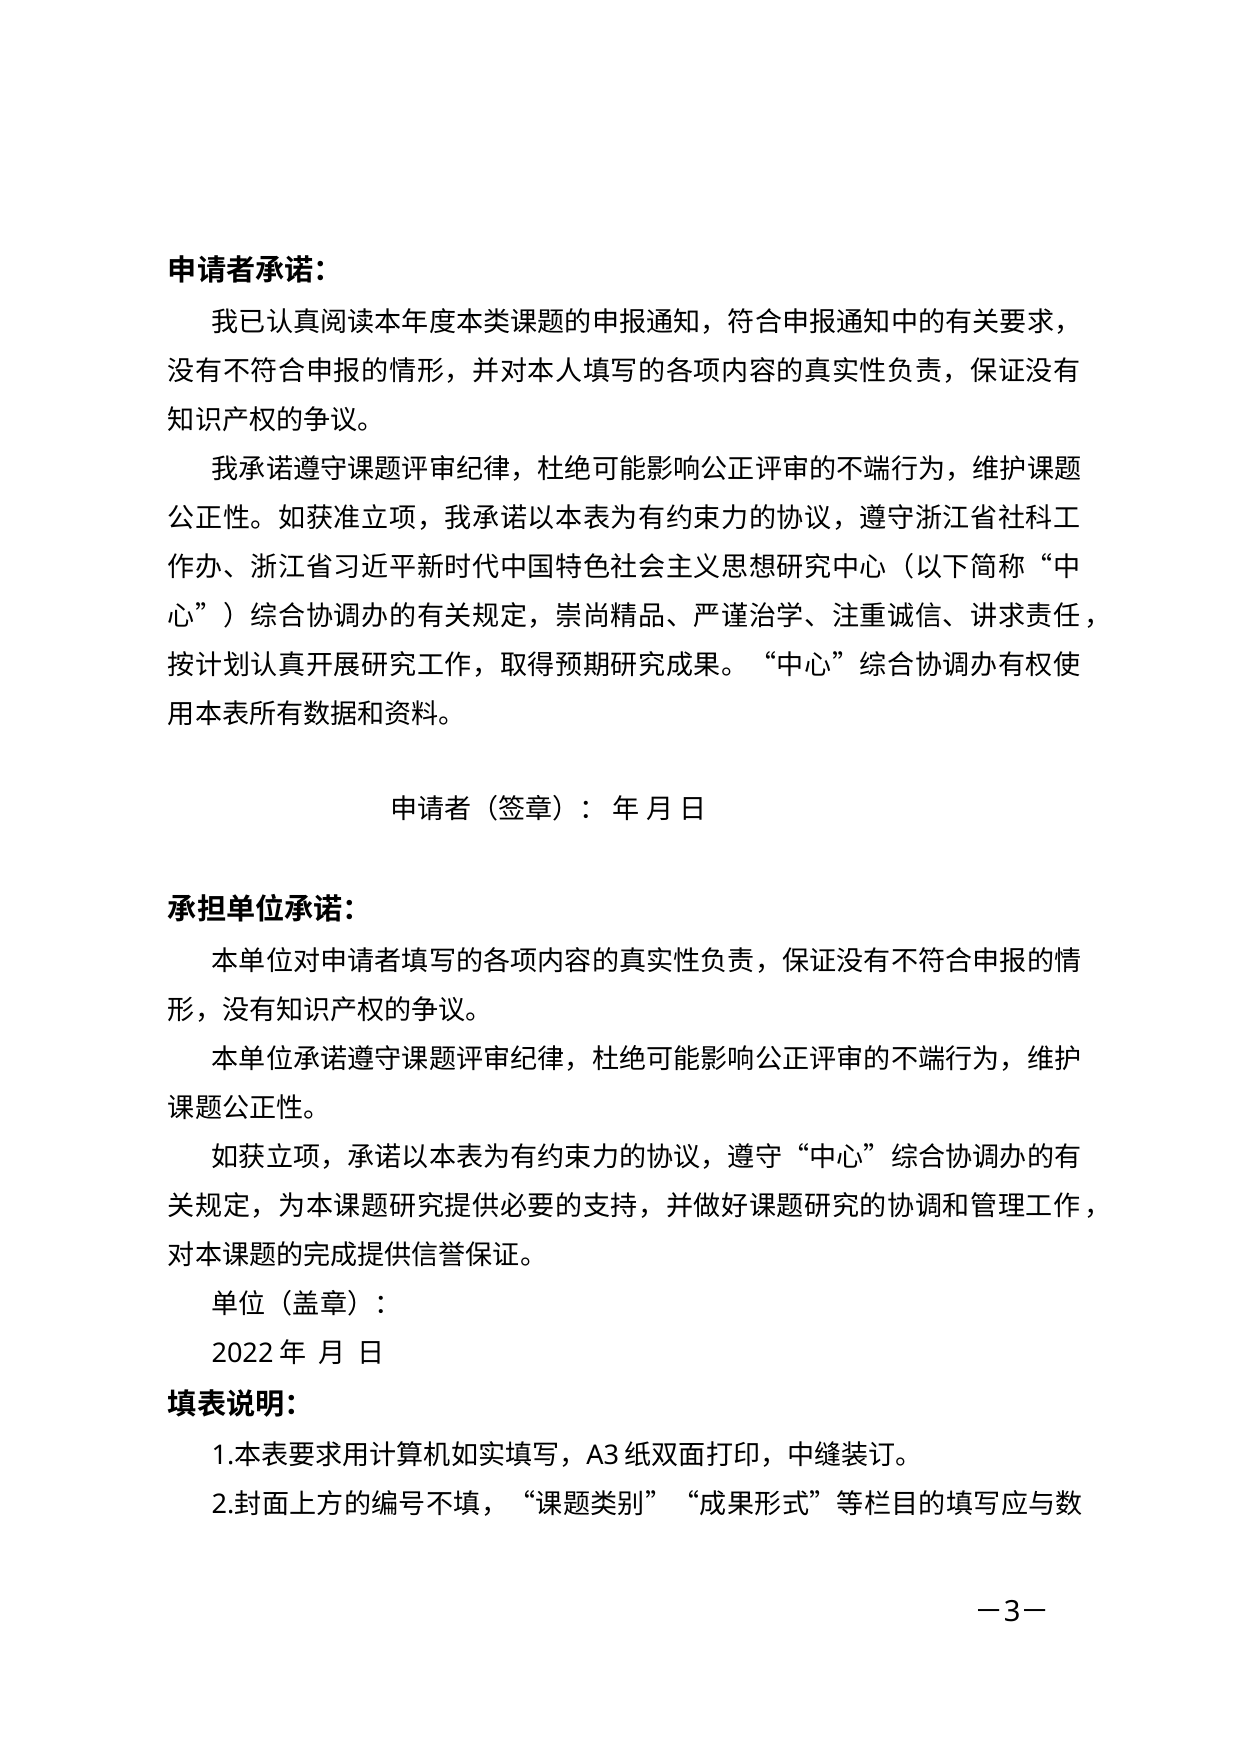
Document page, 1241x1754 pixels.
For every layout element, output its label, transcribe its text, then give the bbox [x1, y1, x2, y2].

text 本单位对申请者填写的各项内容的真实性负责，保证没有不符合申报的情形，没有知识产权的争议。 [168, 939, 1084, 1027]
text 填表说明： [168, 1380, 1084, 1423]
text 单位（盖章）： [168, 1282, 1084, 1321]
text 我已认真阅读本年度本类课题的申报通知，符合申报通知中的有关要求，没有不符合申报的情形，并对本人填写的各项内容的真实性负责，保证没有知识产权的争议。 [168, 299, 1084, 437]
text 申请者承诺： [168, 247, 1084, 289]
text 1.本表要求用计算机如实填写，A3纸双面打印，中缝装订。 [168, 1433, 1084, 1472]
text 本单位承诺遵守课题评审纪律，杜绝可能影响公正评审的不端行为，维护课题公正性。 [168, 1037, 1084, 1125]
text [168, 1482, 1084, 1522]
text 2022年 月 日 [168, 1331, 1084, 1371]
text 申请者（签章）： 年 月 日 [168, 787, 1084, 826]
text 承担单位承诺： [168, 886, 1084, 928]
text 我承诺遵守课题评审纪律，杜绝可能影响公正评审的不端行为，维护课题公正性。如获准立项，我承诺以本表为有约束力的协议，遵守浙江省社科工作办、浙江省习近平新时代中国特色社会主义思想研究中心（以下简称“中心”）综合协调办的有关规定，崇尚精品、严谨治学、注重诚信、讲求责任，按计划认真开展研究工作，取得预期研究成果。“中心”综合协调办有权使用本表所有数据和资料。 [168, 447, 1084, 731]
text 如获立项，承诺以本表为有约束力的协议，遵守“中心”综合协调办的有关规定，为本课题研究提供必要的支持，并做好课题研究的协调和管理工作，对本课题的完成提供信誉保证。 [168, 1135, 1084, 1272]
